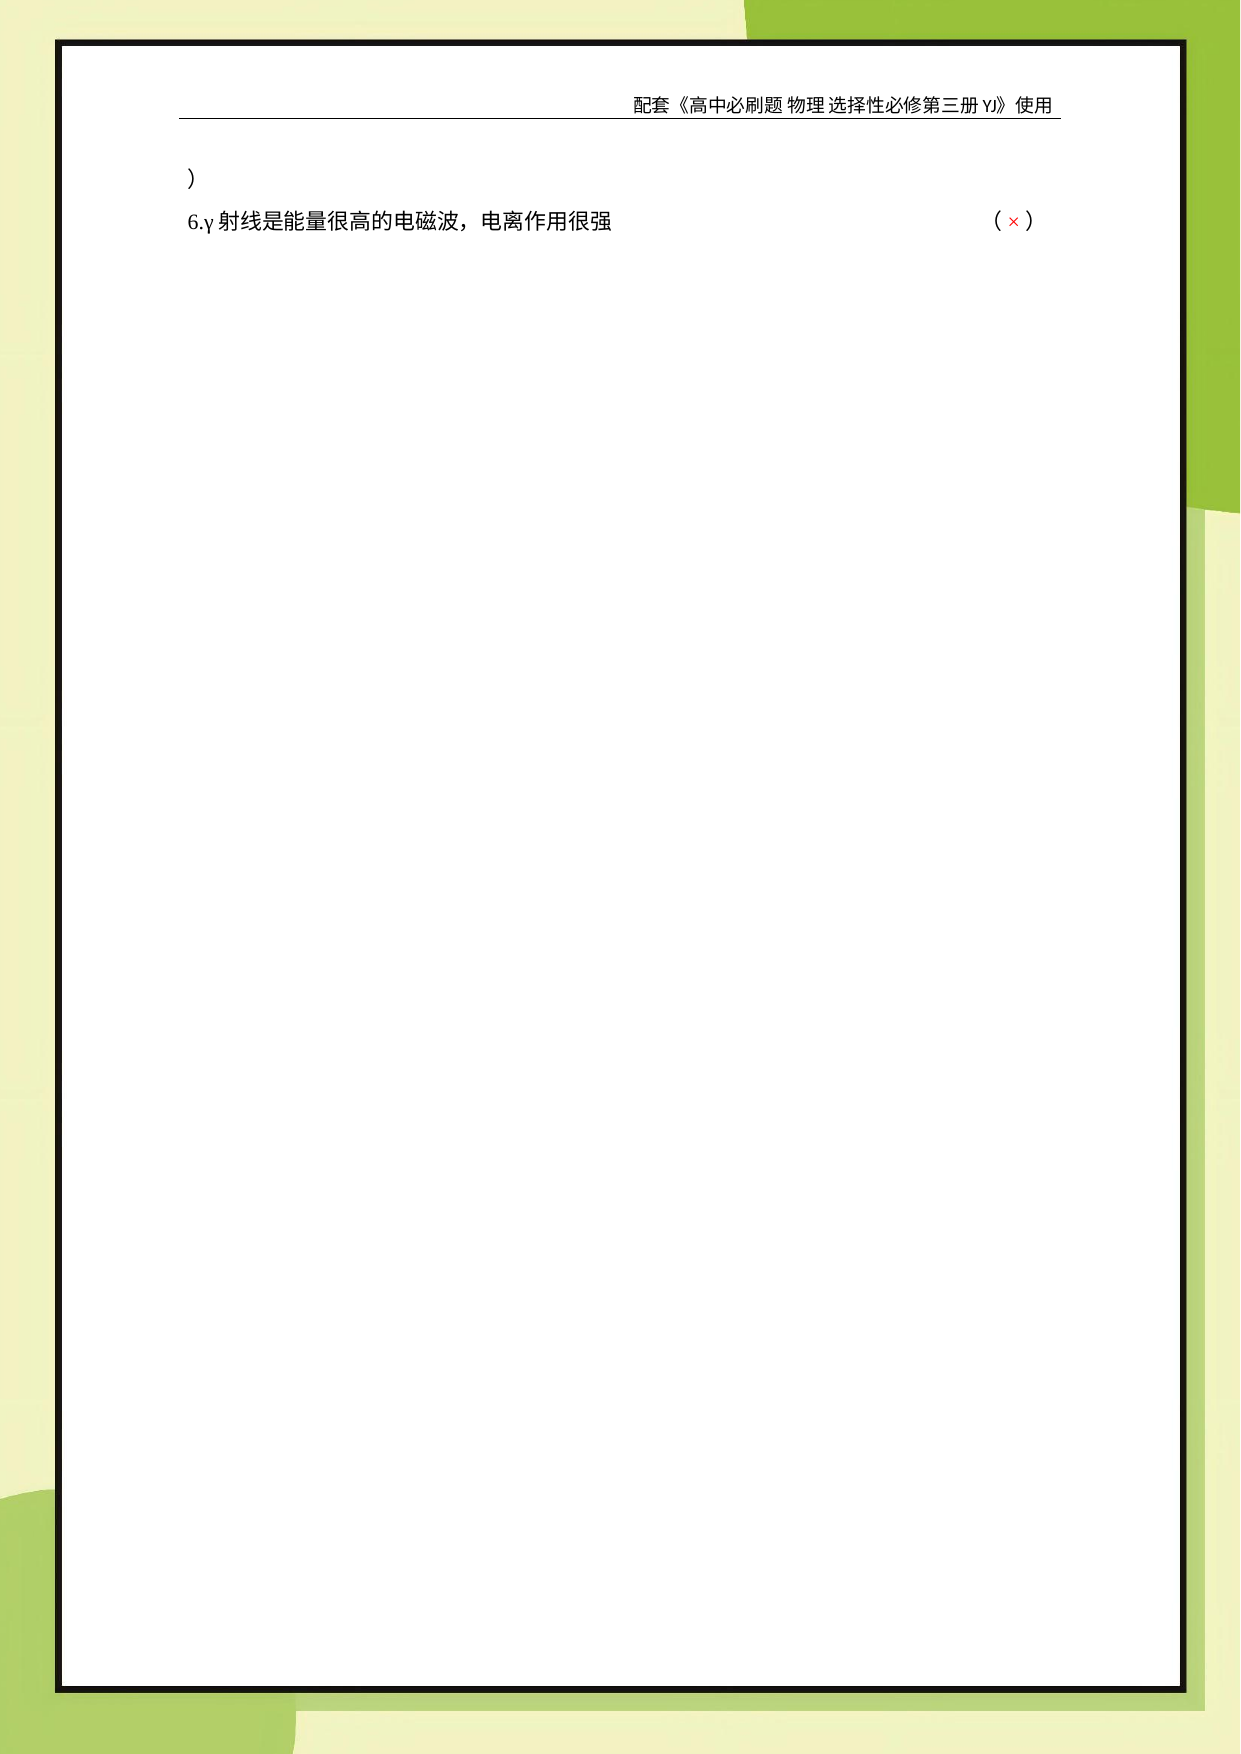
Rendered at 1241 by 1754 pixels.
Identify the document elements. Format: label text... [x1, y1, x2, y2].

text 6.γ射线是能量很高的电磁波，电离作用很强 （ × ） [187, 204, 1053, 236]
picture [0, 0, 1241, 1754]
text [187, 162, 1053, 194]
